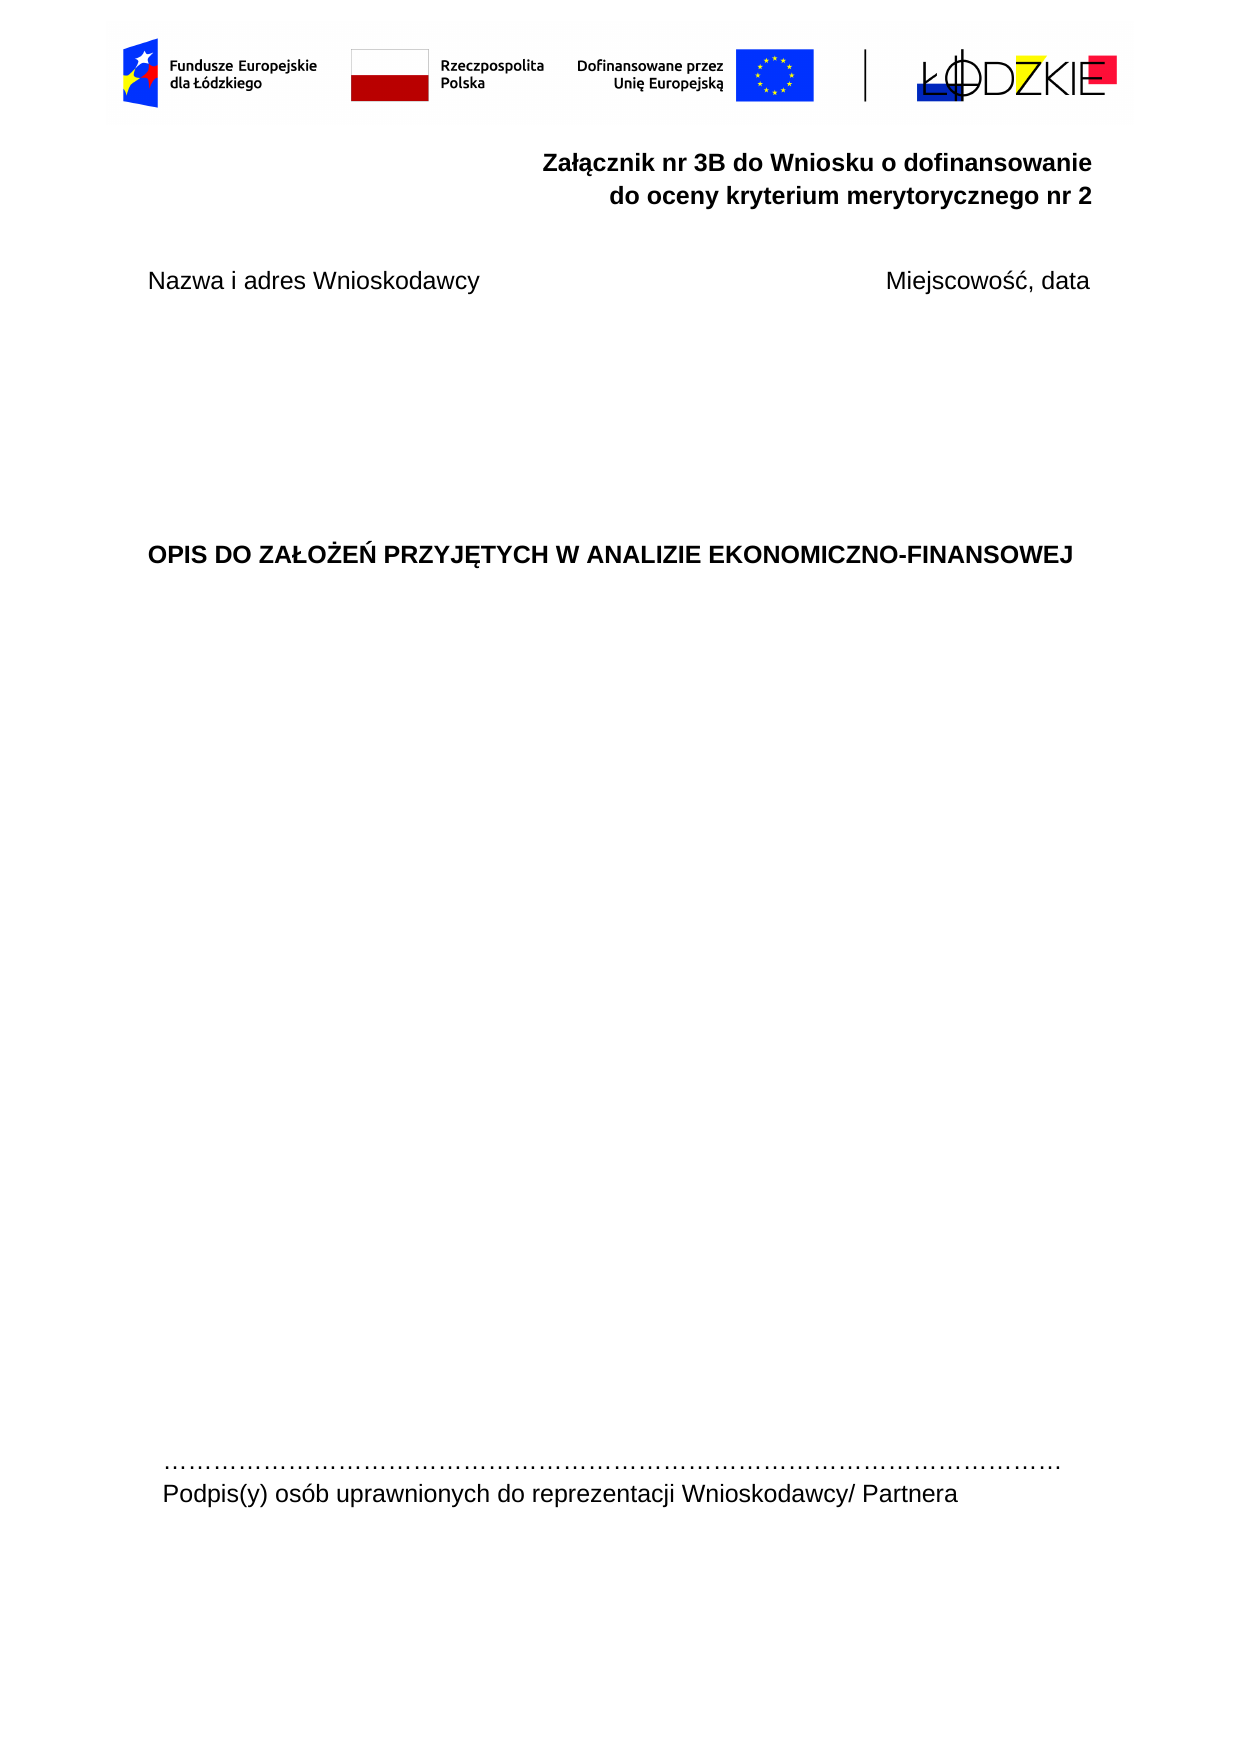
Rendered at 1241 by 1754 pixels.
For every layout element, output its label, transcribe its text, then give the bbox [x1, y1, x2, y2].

picture [106, 21, 1134, 125]
text ……………………………………………………………………………………………… [162, 1446, 1093, 1474]
text Podpis(y) osób uprawnionych do reprezentacji Wnioskodawcy/ Partnera [162, 1479, 1093, 1508]
text Nazwa i adres Wnioskodawcy Miejscowość, data [148, 266, 1093, 294]
text OPIS DO ZAŁOŻEŃ PRZYJĘTYCH W ANALIZIE EKONOMICZNO-FINANSOWEJ [148, 540, 1093, 569]
text Załącznik nr 3B do Wniosku o dofinansowanie do oceny kryterium merytorycznego nr 2 [148, 148, 1093, 209]
